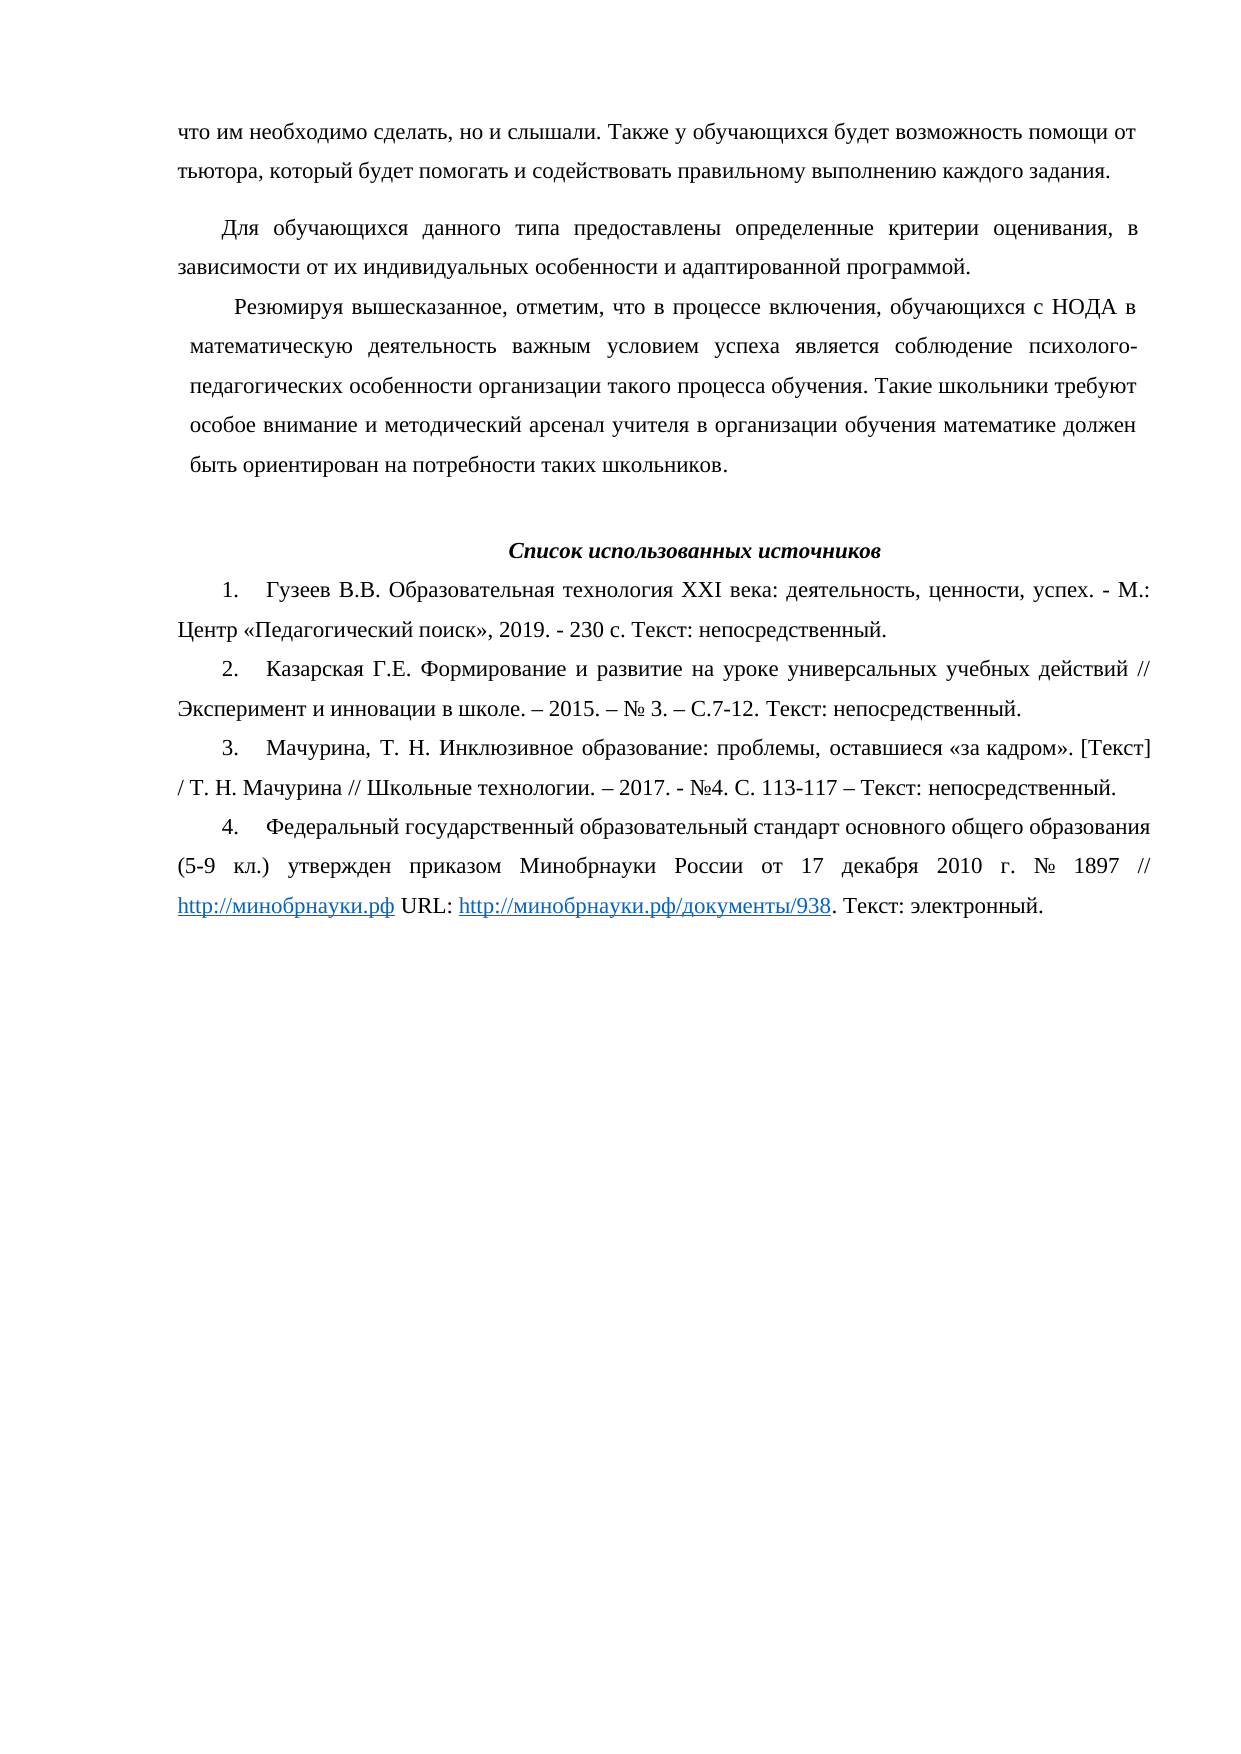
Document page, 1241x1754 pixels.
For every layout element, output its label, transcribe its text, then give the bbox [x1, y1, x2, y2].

list Мачурина, Т. Н. Инклюзивное образование: проблемы, оставшиеся «за кадром». [Текст] / Т. Н. Мачурина // Школьные технологии. – 2017. - №4. С. 113-117 – Текст: непосредственный. [177, 734, 1152, 800]
text Список использованных источников [177, 537, 1138, 563]
text Для обучающихся данного типа предоставлены определенные критерии оценивания, в зависимости от их индивидуальных особенности и адаптированной программой. [177, 214, 1138, 280]
list Гузеев В.В. Образовательная технология ХХI века: деятельность, ценности, успех. - М.: Центр «Педагогический поиск», 2019. - 230 с. Текст: непосредственный. [177, 576, 1152, 642]
list Федеральный государственный образовательный стандарт основного общего образования (5-9 кл.) утвержден приказом Минобрнауки России от 17 декабря 2010 г. № 1897 // http://минобрнауки.рф URL: http://минобрнауки.рф/документы/938. Текст: электронный. [177, 813, 1152, 918]
list Казарская Г.Е. Формирование и развитие на уроке универсальных учебных действий // Эксперимент и инновации в школе. – 2015. – № 3. – С.7-12. Текст: непосредственный. [177, 655, 1152, 721]
text Резюмируя вышесказанное, отметим, что в процессе включения, обучающихся с НОДА в математическую деятельность важным условием успеха является соблюдение психолого-педагогических особенности организации такого процесса обучения. Такие школьники требуют особое внимание и методический арсенал учителя в организации обучения математике должен быть ориентирован на потребности таких школьников. [189, 293, 1138, 477]
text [177, 118, 1138, 184]
